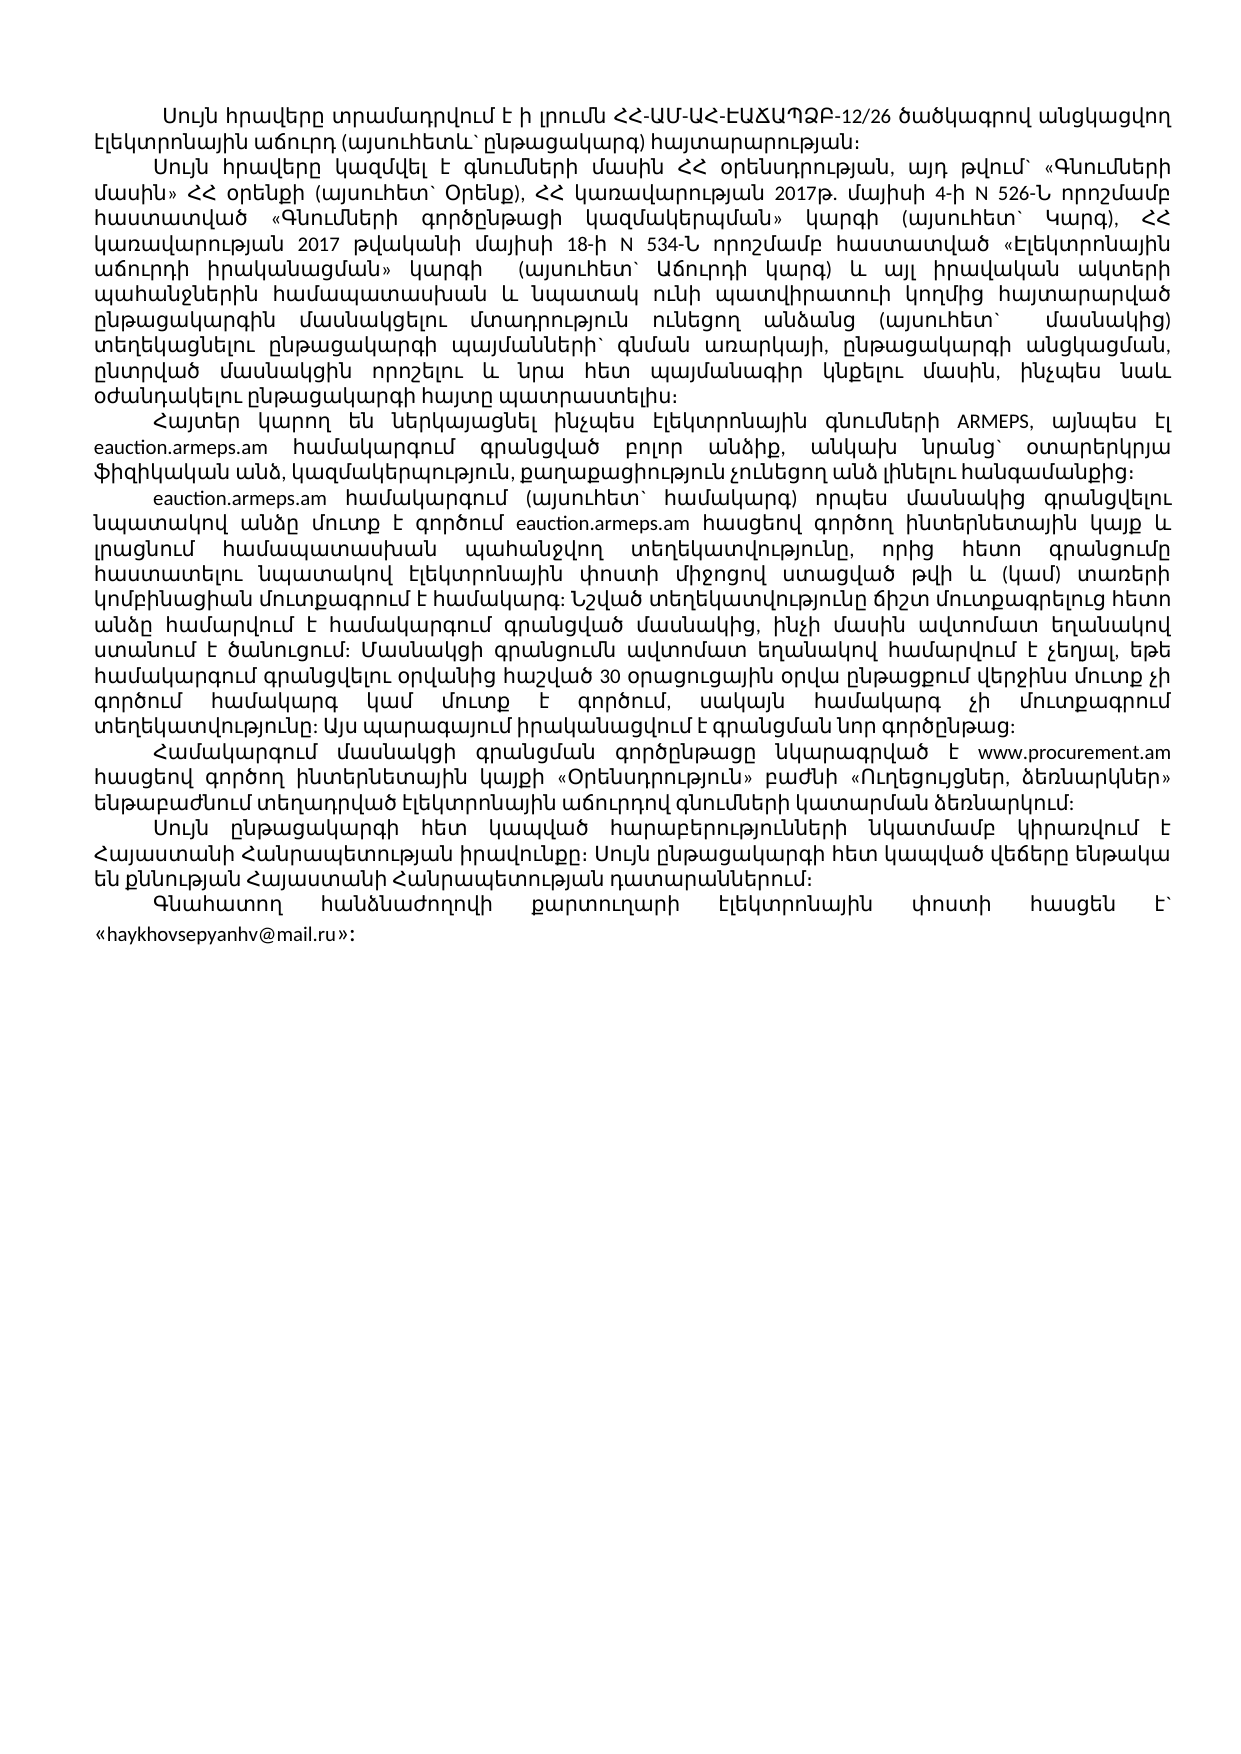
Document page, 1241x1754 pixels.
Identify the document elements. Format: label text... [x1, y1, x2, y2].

text Գնահատող հանձնաժողովի քարտուղարի էլեկտրոնային փոստի հասցեն է` «haykhovsepyanhv@mail.ru»: [94, 892, 1171, 948]
text Հայտեր կարող են ներկայացնել ինչպես էլեկտրոնային գնումների ARMEPS, այնպես էլ eauction.armeps.am համակարգում գրանցված բոլոր անձիք, անկախ նրանց` օտարերկրյա ֆիզիկական անձ, կազմակերպություն, քաղաքացիություն չունեցող անձ լինելու հանգամանքից։ [94, 409, 1171, 485]
text Սույն ընթացակարգի հետ կապված հարաբերությունների նկատմամբ կիրառվում է Հայաստանի Հանրապետության իրավունքը։ Սույն ընթացակարգի հետ կապված վեճերը ենթակա են քննության Հայաստանի Հանրապետության դատարաններում։ [94, 815, 1171, 892]
text Սույն հրավերը կազմվել է գնումների մասին ՀՀ օրենսդրության, այդ թվում` «Գնումների մասին» ՀՀ օրենքի (այսուհետ` Օրենք), ՀՀ կառավարության 2017թ. մայիսի 4-ի N 526-Ն որոշմամբ հաստատված «Գնումների գործընթացի կազմակերպման» կարգի (այսուհետ` Կարգ), ՀՀ կառավարության 2017 թվականի մայիսի 18-ի N 534-Ն որոշմամբ հաստատված «Էլեկտրոնային աճուրդի իրականացման» կարգի (այսուհետ` Աճուրդի կարգ) և այլ իրավական ակտերի պահանջներին համապատասխան և նպատակ ունի պատվիրատուի կողմից հայտարարված ընթացակարգին մասնակցելու մտադրություն ունեցող անձանց (այսուհետ` մասնակից) տեղեկացնելու ընթացակարգի պայմանների` գնման առարկայի, ընթացակարգի անցկացման, ընտրված մասնակցին որոշելու և նրա հետ պայմանագիր կնքելու մասին, ինչպես նաև օժանդակելու ընթացակարգի հայտը պատրաստելիս։ [94, 154, 1171, 409]
text Համակարգում մասնակցի գրանցման գործընթացը նկարագրված է www.procurement.am հասցեով գործող ինտերնետային կայքի «Օրենսդրություն» բաժնի «Ուղեցույցներ, ձեռնարկներ» ենթաբաժնում տեղադրված էլեկտրոնային աճուրդով գնումների կատարման ձեռնարկում: [94, 739, 1171, 815]
text Սույն հրավերը տրամադրվում է ի լրումն ՀՀ-ԱՄ-ԱՀ-ԷԱՃԱՊՁԲ-12/26 ծածկագրով անցկացվող էլեկտրոնային աճուրդ (այսուհետև` ընթացակարգ) հայտարարության։ [94, 104, 1171, 154]
text eauction.armeps.am համակարգում (այսուհետ` համակարգ) որպես մասնակից գրանցվելու նպատակով անձը մուտք է գործում eauction.armeps.am հասցեով գործող ինտերնետային կայք և լրացնում համապատասխան պահանջվող տեղեկատվությունը, որից հետո գրանցումը հաստատելու նպատակով էլեկտրոնային փոստի միջոցով ստացված թվի և (կամ) տառերի կոմբինացիան մուտքագրում է համակարգ: Նշված տեղեկատվությունը ճիշտ մուտքագրելուց հետո անձը համարվում է համակարգում գրանցված մասնակից, ինչի մասին ավտոմատ եղանակով ստանում է ծանուցում: Մասնակցի գրանցումն ավտոմատ եղանակով համարվում է չեղյալ, եթե համակարգում գրանցվելու օրվանից հաշված 30 օրացուցային օրվա ընթացքում վերջինս մուտք չի գործում համակարգ կամ մուտք է գործում, սակայն համակարգ չի մուտքագրում տեղեկատվությունը: Այս պարագայում իրականացվում է գրանցման նոր գործընթաց: [94, 485, 1171, 739]
